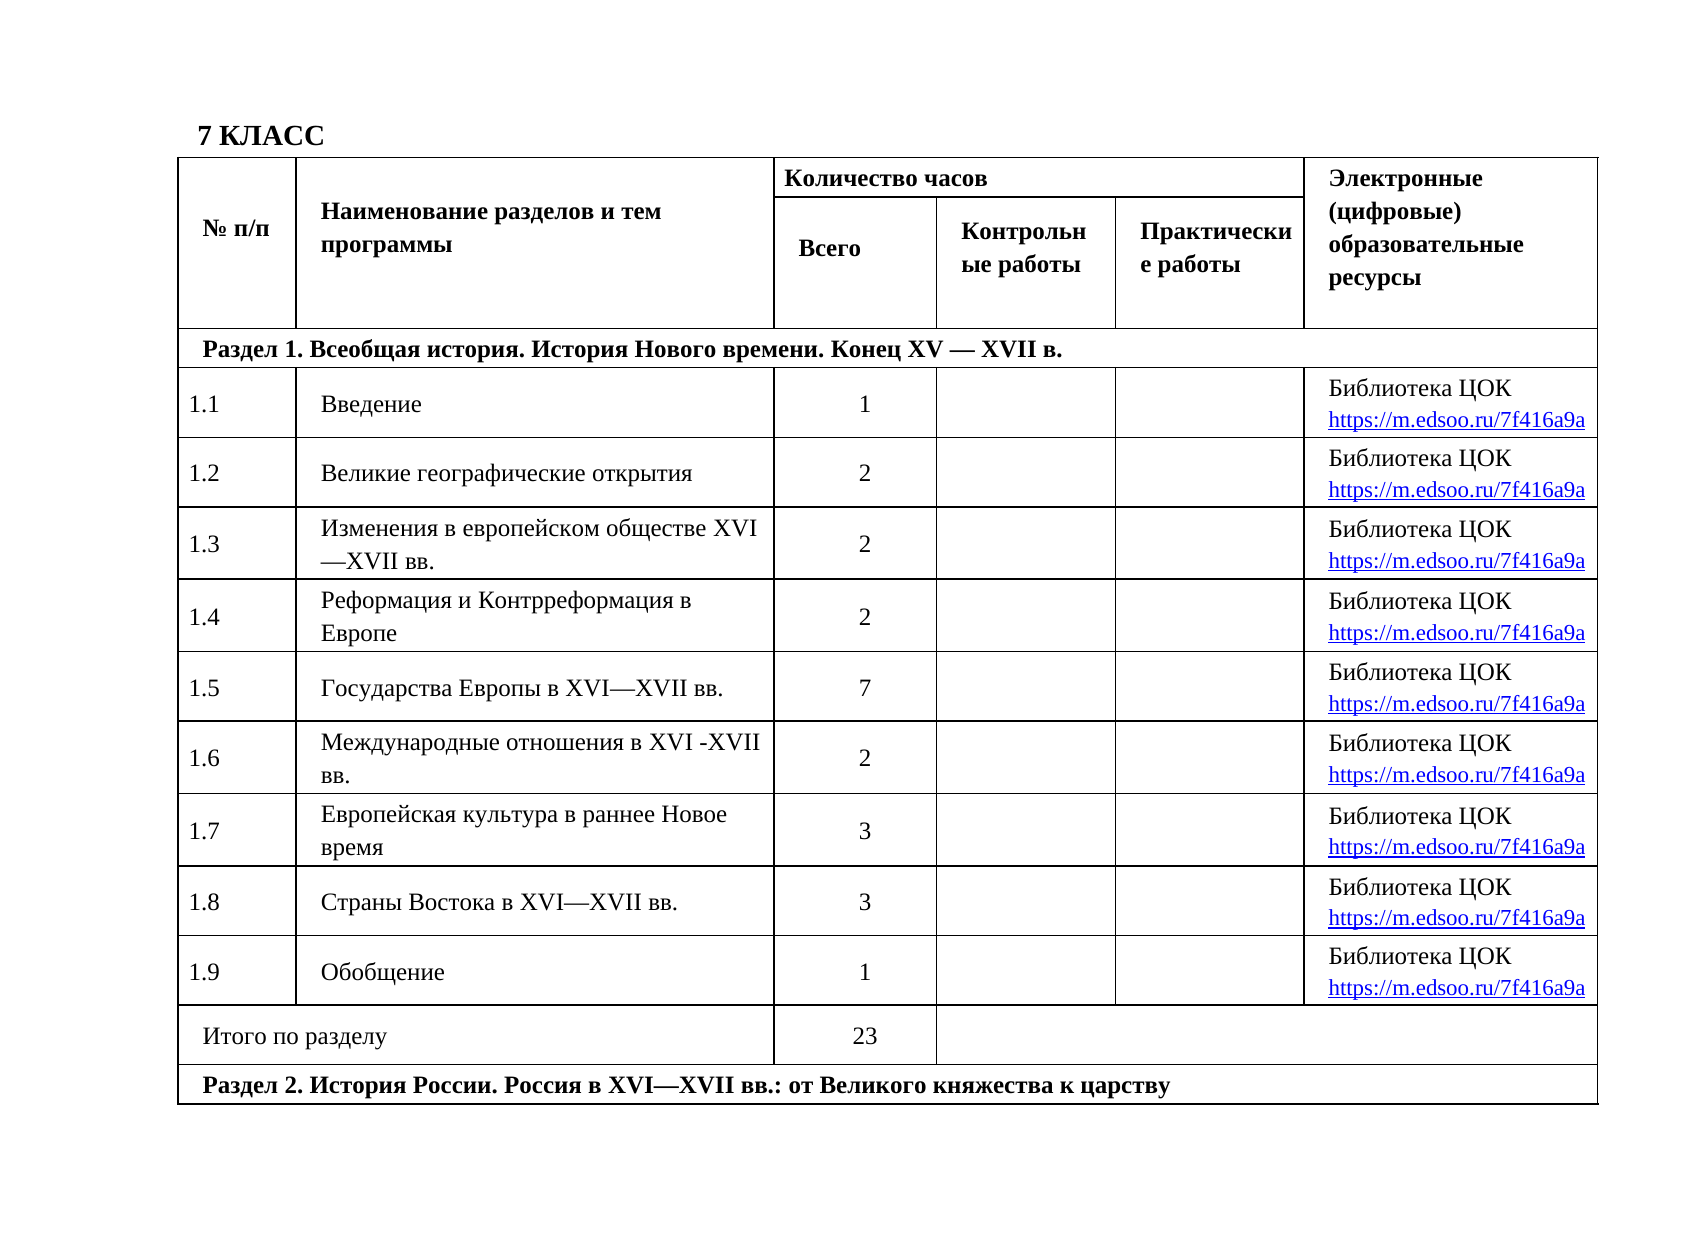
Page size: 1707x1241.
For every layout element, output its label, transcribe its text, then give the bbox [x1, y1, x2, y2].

table_cell [937, 936, 1115, 1004]
table_cell Библиотека ЦОК https://m.edsoo.ru/7f416a9a [1305, 368, 1597, 436]
table_cell [1116, 508, 1303, 578]
table_cell [937, 368, 1115, 436]
table_cell 1.9 [179, 936, 295, 1004]
table_cell Страны Востока в XVI—XVII вв. [297, 867, 773, 935]
table_cell Библиотека ЦОК https://m.edsoo.ru/7f416a9a [1305, 936, 1597, 1004]
table_cell [1116, 936, 1303, 1004]
table_cell [1116, 794, 1303, 865]
table_cell 2 [775, 508, 936, 578]
table_header Количество часов [775, 158, 1303, 196]
table_cell Раздел 2. История России. Россия в XVI—XVII вв.: от Великого княжества к царству [179, 1065, 1597, 1103]
table_cell Европейская культура в раннее Новое время [297, 794, 773, 865]
table_header Электронные (цифровые) образовательные ресурсы [1305, 158, 1597, 327]
table_cell Раздел 1. Всеобщая история. История Нового времени. Конец XV — XVII в. [179, 329, 1597, 367]
table_cell 1.5 [179, 652, 295, 720]
table_cell Введение [297, 368, 773, 436]
table_cell 1.4 [179, 580, 295, 651]
table_cell [937, 1006, 1597, 1064]
table_cell 2 [775, 438, 936, 506]
table_cell Обобщение [297, 936, 773, 1004]
table_cell 3 [775, 867, 936, 935]
table_cell Реформация и Контрреформация в Европе [297, 580, 773, 651]
table_cell Всего [775, 198, 936, 327]
table_cell 1.7 [179, 794, 295, 865]
table_cell Великие географические открытия [297, 438, 773, 506]
table_cell [1116, 652, 1303, 720]
table_cell [1116, 580, 1303, 651]
table_cell [937, 867, 1115, 935]
text 7 КЛАСС [190, 118, 1618, 152]
table_cell [1116, 867, 1303, 935]
table_cell 1 [775, 936, 936, 1004]
table_cell 3 [775, 794, 936, 865]
table_header Наименование разделов и тем программы [297, 158, 773, 327]
table_cell [937, 794, 1115, 865]
table_cell [937, 438, 1115, 506]
table_cell [1116, 722, 1303, 793]
table_cell 1.8 [179, 867, 295, 935]
table_header № п/п [179, 158, 295, 327]
table_cell Итого по разделу [179, 1006, 773, 1064]
table_cell 23 [775, 1006, 936, 1064]
table_cell 1.1 [179, 368, 295, 436]
table_cell Библиотека ЦОК https://m.edsoo.ru/7f416a9a [1305, 438, 1597, 506]
table_cell 2 [775, 722, 936, 793]
table_cell 1 [775, 368, 936, 436]
table_cell 1.3 [179, 508, 295, 578]
table_cell Библиотека ЦОК https://m.edsoo.ru/7f416a9a [1305, 722, 1597, 793]
table_cell Библиотека ЦОК https://m.edsoo.ru/7f416a9a [1305, 794, 1597, 865]
table_cell [937, 722, 1115, 793]
table_cell [1116, 368, 1303, 436]
table_cell [937, 652, 1115, 720]
table_cell Библиотека ЦОК https://m.edsoo.ru/7f416a9a [1305, 867, 1597, 935]
table_cell [1116, 438, 1303, 506]
table_cell Библиотека ЦОК https://m.edsoo.ru/7f416a9a [1305, 580, 1597, 651]
table_cell Изменения в европейском обществе XVI—XVII вв. [297, 508, 773, 578]
table_cell Контрольные работы [937, 198, 1115, 327]
table_cell [937, 508, 1115, 578]
table_cell Библиотека ЦОК https://m.edsoo.ru/7f416a9a [1305, 508, 1597, 578]
table_cell 1.6 [179, 722, 295, 793]
table_cell 2 [775, 580, 936, 651]
table_cell 1.2 [179, 438, 295, 506]
table_cell Библиотека ЦОК https://m.edsoo.ru/7f416a9a [1305, 652, 1597, 720]
table_cell 7 [775, 652, 936, 720]
table_cell Практические работы [1116, 198, 1303, 327]
table_cell Государства Европы в XVI—XVII вв. [297, 652, 773, 720]
table_cell Международные отношения в XVI -XVII вв. [297, 722, 773, 793]
table_cell [937, 580, 1115, 651]
